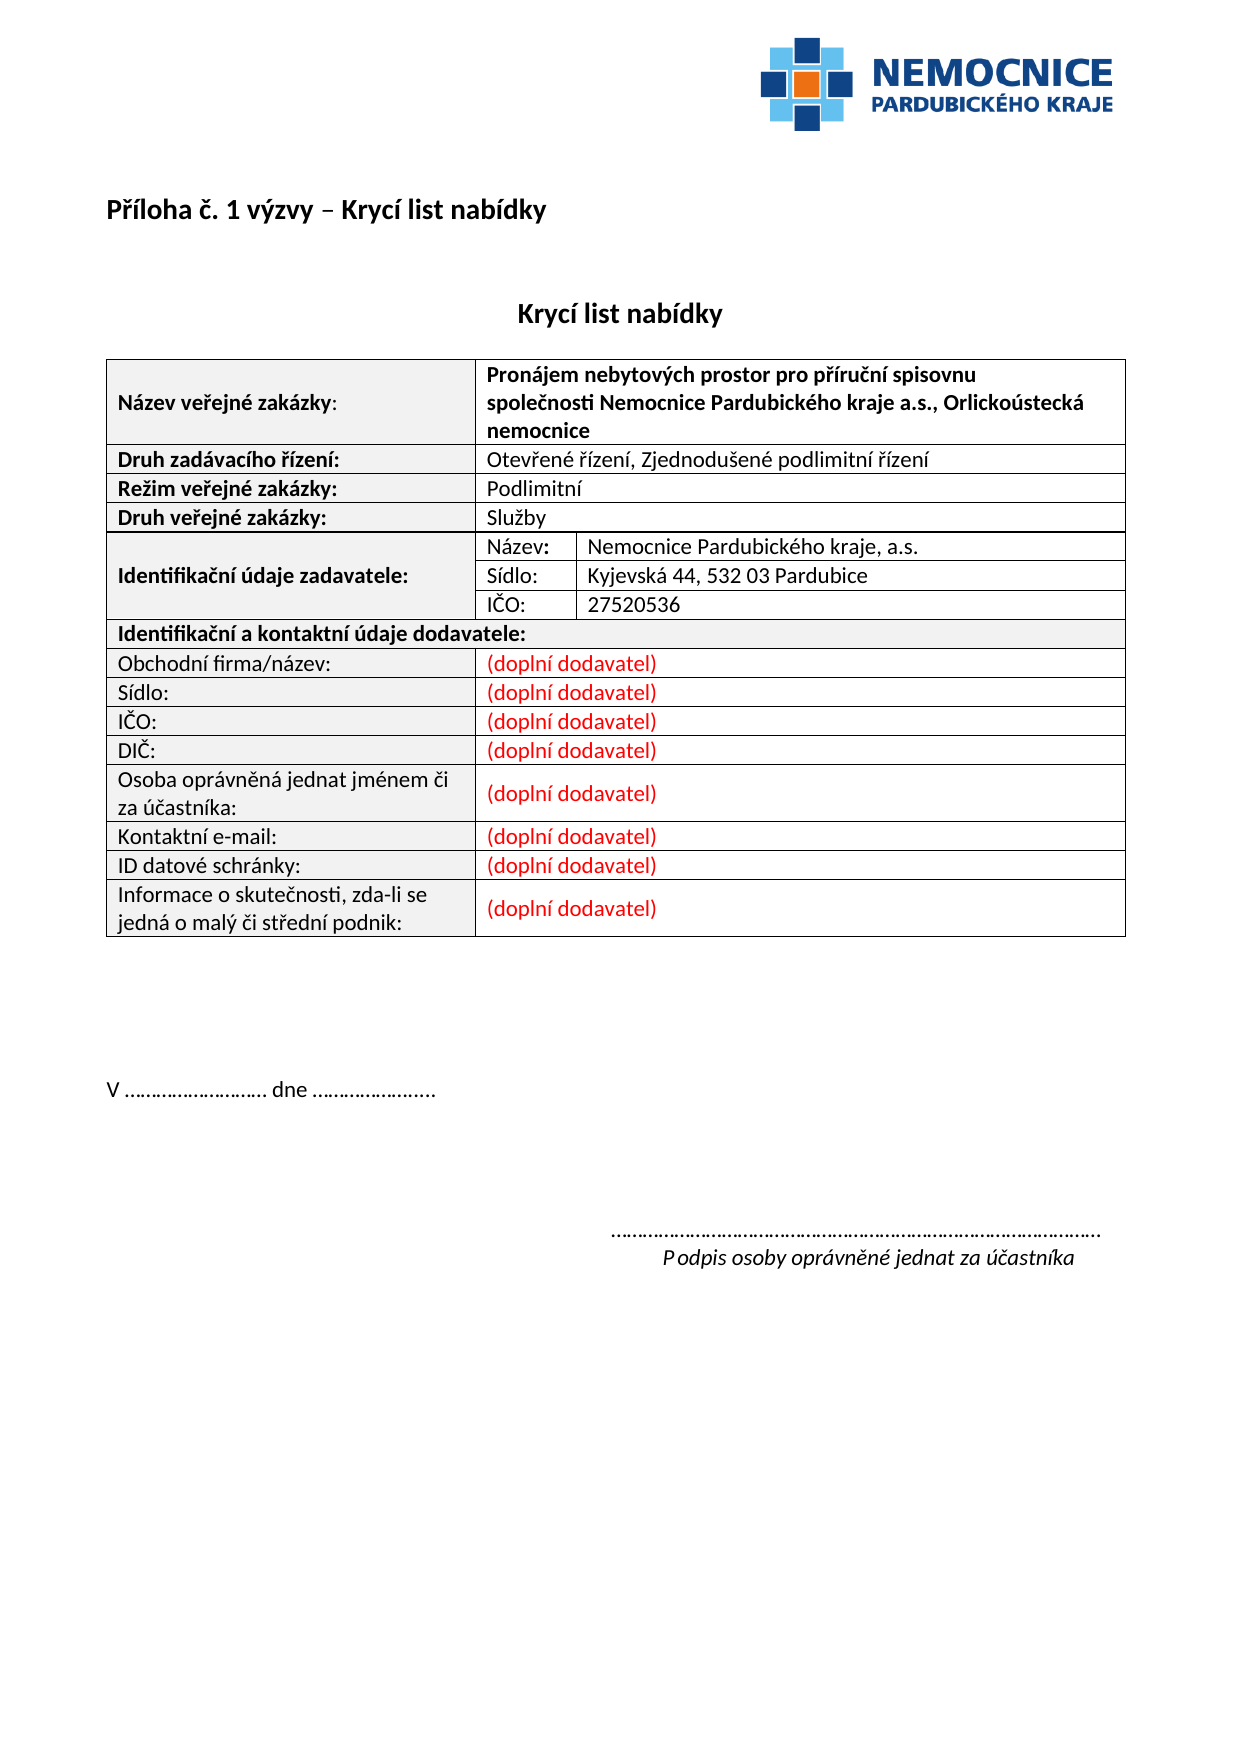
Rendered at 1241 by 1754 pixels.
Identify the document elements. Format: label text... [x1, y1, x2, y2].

table_header Pronájem nebytových prostor pro příruční spisovnu společnosti Nemocnice Pardubického kraje a.s., Orlickoústecká nemocnice [476, 360, 1125, 444]
table_cell (doplní dodavatel) [476, 736, 1125, 764]
table_cell Podlimitní [476, 474, 1125, 502]
table_cell Kyjevská 44, 532 03 Pardubice [577, 561, 1125, 589]
table_cell Služby [476, 503, 1125, 531]
table_cell Otevřené řízení, Zjednodušené podlimitní řízení [476, 445, 1125, 473]
table_header Název veřejné zakázky: [107, 360, 475, 444]
table_cell Informace o skutečnosti, zda-li se jedná o malý či střední podnik: [107, 880, 475, 936]
table_cell Druh veřejné zakázky: [107, 503, 475, 531]
table_cell Kontaktní e-mail: [107, 822, 475, 850]
table_cell (doplní dodavatel) [476, 678, 1125, 706]
table_cell 27520536 [577, 591, 1125, 618]
text Krycí list nabídky [106, 295, 1134, 331]
text V ……………………… dne ………………..... [106, 1075, 1134, 1103]
table_cell Identifikační údaje zadavatele: [107, 533, 475, 618]
table_cell ID datové schránky: [107, 851, 475, 879]
table_cell (doplní dodavatel) [476, 851, 1125, 879]
table_cell Osoba oprávněná jednat jménem či za účastníka: [107, 765, 475, 821]
text ………………………………………………………………………………… [106, 1215, 1134, 1243]
table_cell (doplní dodavatel) [476, 880, 1125, 936]
table_cell (doplní dodavatel) [476, 707, 1125, 735]
table_cell Obchodní firma/název: [107, 649, 475, 677]
table_cell Sídlo: [107, 678, 475, 706]
table_cell DIČ: [107, 736, 475, 764]
table_cell Druh zadávacího řízení: [107, 445, 475, 473]
text Podpis osoby oprávněné jednat za účastníka [106, 1243, 1134, 1271]
table_cell (doplní dodavatel) [476, 822, 1125, 850]
table_cell (doplní dodavatel) [476, 649, 1125, 677]
table_cell Režim veřejné zakázky: [107, 474, 475, 502]
table_cell (doplní dodavatel) [476, 765, 1125, 821]
table_cell Nemocnice Pardubického kraje, a.s. [577, 533, 1125, 560]
picture [759, 37, 1113, 132]
table_cell IČO: [107, 707, 475, 735]
text Příloha č. 1 výzvy – Krycí list nabídky [106, 191, 1134, 227]
table_cell IČO: [476, 591, 576, 618]
table_cell Identifikační a kontaktní údaje dodavatele: [107, 620, 1125, 648]
table_cell Sídlo: [476, 561, 576, 589]
table_cell Název: [476, 533, 576, 560]
